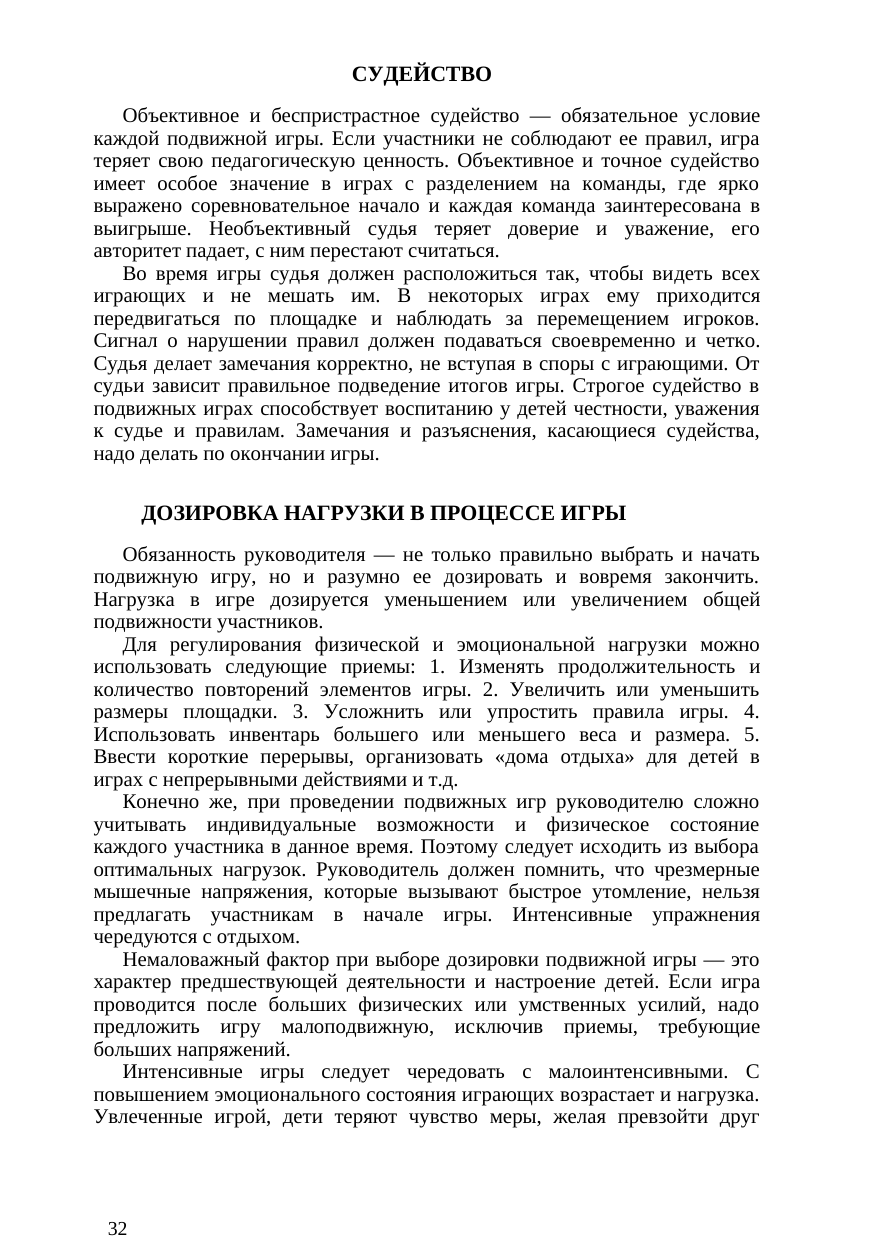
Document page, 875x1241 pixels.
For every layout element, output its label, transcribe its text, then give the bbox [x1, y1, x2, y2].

text СУДЕЙСТВО [352, 64, 762, 86]
text Для регулирования физической и эмоциональной нагрузки можно использовать следующие приемы: 1. Изменять продолжительность и количество повторений элементов игры. 2. Увеличить или уменьшить размеры площадки. 3. Усложнить или упростить правила игры. 4. Использовать инвентарь большего или меньшего веса и размера. 5. Ввести короткие перерывы, организовать «дома отдыха» для детей в играх с непрерывными действиями и т.д. [93, 633, 760, 791]
text ДОЗИРОВКА НАГРУЗКИ В ПРОЦЕССЕ ИГРЫ [141, 503, 762, 525]
text Немаловажный фактор при выборе дозировки подвижной игры — это характер предшествующей деятельности и настроение детей. Если игра проводится после больших физических или умственных усилий, надо предложить игру малоподвижную, исключив приемы, требующие больших напряжений. [93, 948, 760, 1061]
text Обязанность руководителя — не только правильно выбрать и начать подвижную игру, но и разумно ее дозировать и вовремя закончить. Нагрузка в игре дозируется уменьшением или увеличением общей подвижности участников. [93, 543, 760, 633]
text Объективное и беспристрастное судейство — обязательное условие каждой подвижной игры. Если участники не соблюдают ее правил, игра теряет свою педагогическую ценность. Объективное и точное судейство имеет особое значение в играх с разделением на команды, где ярко выражено соревновательное начало и каждая команда заинтересована в выигрыше. Необъективный судья теряет доверие и уважение, его авторитет падает, с ним перестают считаться. [93, 105, 760, 262]
text Конечно же, при проведении подвижных игр руководителю сложно учитывать индивидуальные возможности и физическое состояние каждого участника в данное время. Поэтому следует исходить из выбора оптимальных нагрузок. Руководитель должен помнить, что чрезмерные мышечные напряжения, которые вызывают быстрое утомление, нельзя предлагать участникам в начале игры. Интенсивные упражнения чередуются с отдыхом. [93, 791, 760, 948]
text Во время игры судья должен расположиться так, чтобы видеть всех играющих и не мешать им. В некоторых играх ему приходится передвигаться по площадке и наблюдать за перемещением игроков. Сигнал о нарушении правил должен подаваться своевременно и четко. Судья делает замечания корректно, не вступая в споры с играющими. От судьи зависит правильное подведение итогов игры. Строгое судейство в подвижных играх способствует воспитанию у детей честности, уважения к судье и правилам. Замечания и разъяснения, касающиеся судейства, надо делать по окончании игры. [93, 262, 760, 465]
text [93, 1061, 760, 1128]
